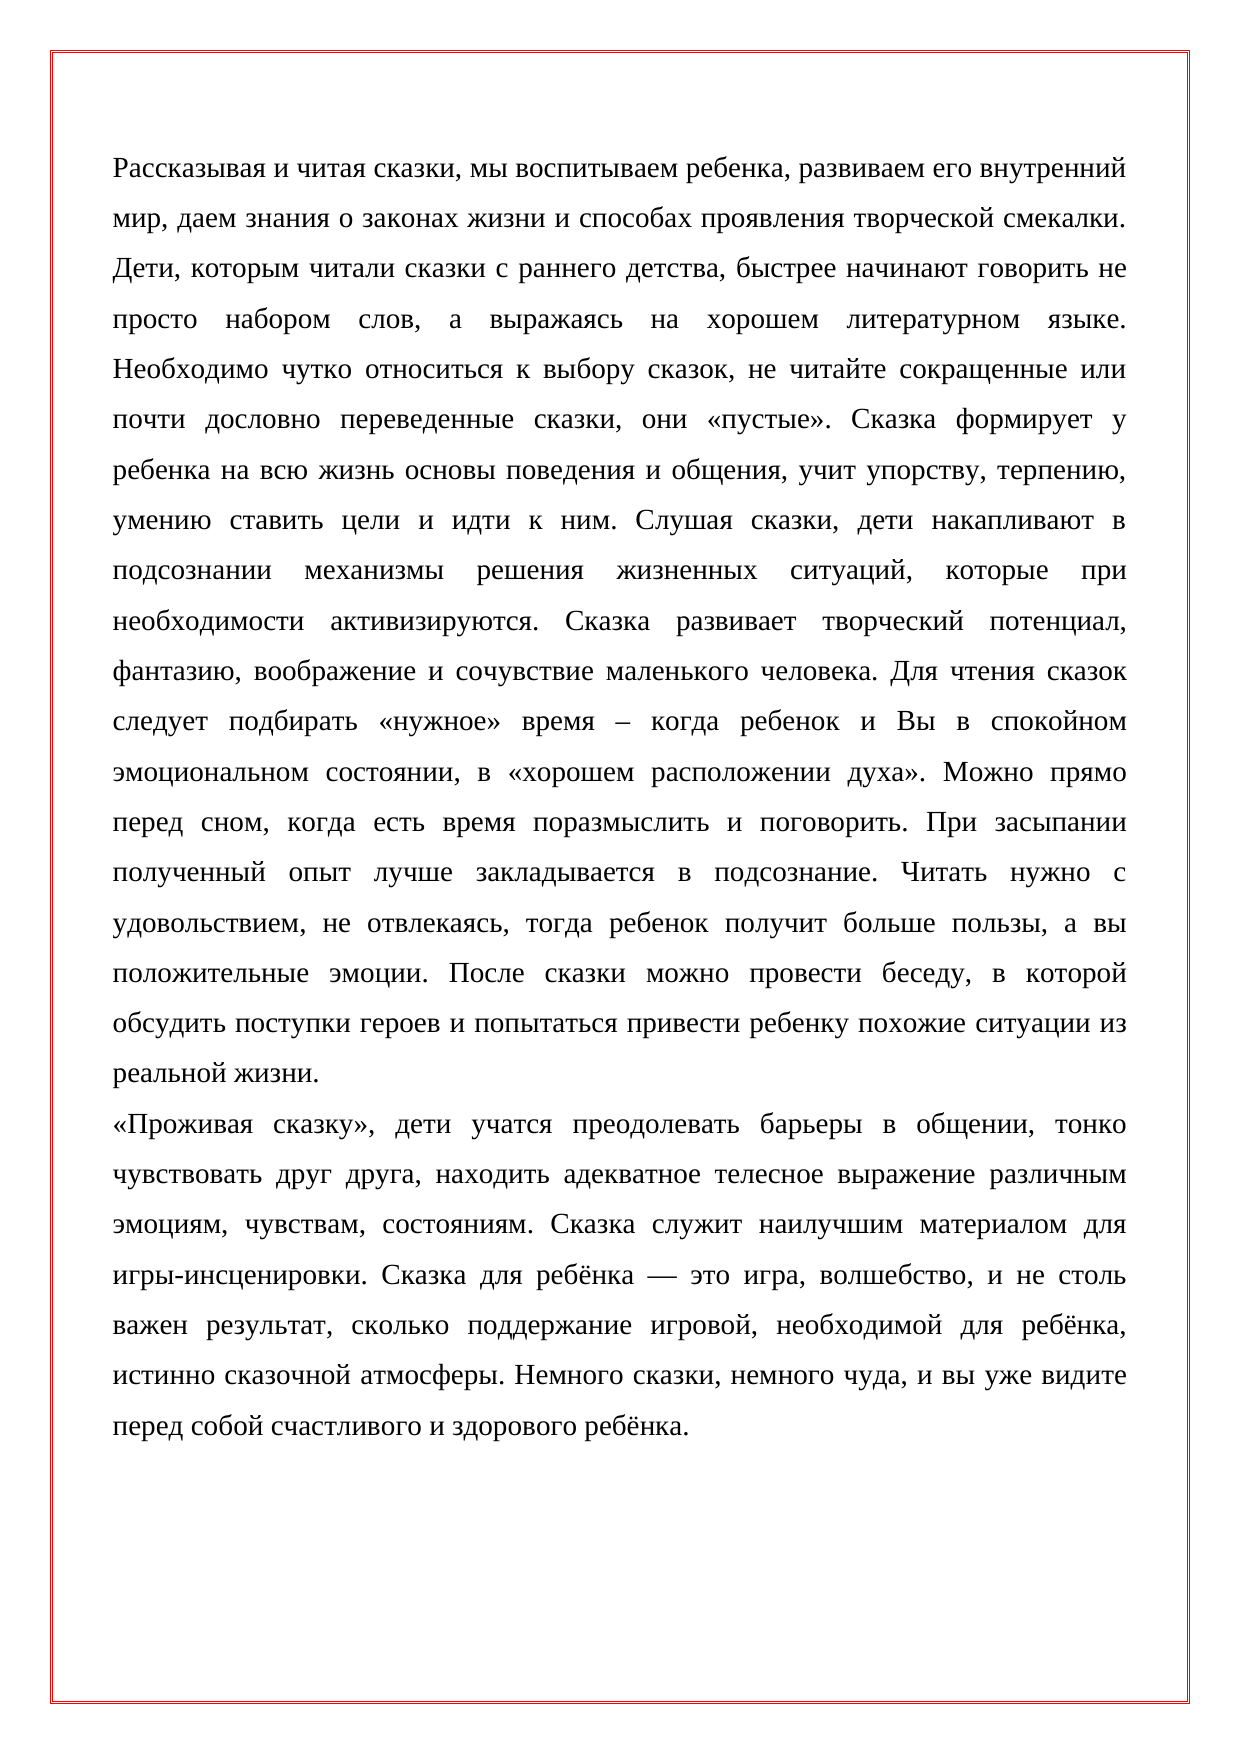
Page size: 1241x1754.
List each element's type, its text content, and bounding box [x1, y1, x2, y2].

text «Проживая сказку», дети учатся преодолевать барьеры в общении, тонко чувствовать друг друга, находить адекватное телесное выражение различным эмоциям, чувствам, состояниям. Сказка служит наилучшим материалом для игры-инсценировки. Сказка для ребёнка — это игра, волшебство, и не столь важен результат, сколько поддержание игровой, необходимой для ребёнка, истинно сказочной атмосферы. Немного сказки, немного чуда, и вы уже видите перед собой счастливого и здорового ребёнка. [112, 1106, 1128, 1441]
text Рассказывая и читая сказки, мы воспитываем ребенка, развиваем его внутренний мир, даем знания о законах жизни и способах проявления творческой смекалки. Дети, которым читали сказки с раннего детства, быстрее начинают говорить не просто набором слов, а выражаясь на хорошем литературном языке. Необходимо чутко относиться к выбору сказок, не читайте сокращенные или почти дословно переведенные сказки, они «пустые». Сказка формирует у ребенка на всю жизнь основы поведения и общения, учит упорству, терпению, умению ставить цели и идти к ним. Слушая сказки, дети накапливают в подсознании механизмы решения жизненных ситуаций, которые при необходимости активизируются. Сказка развивает творческий потенциал, фантазию, воображение и сочувствие маленького человека. Для чтения сказок следует подбирать «нужное» время – когда ребенок и Вы в спокойном эмоциональном состоянии, в «хорошем расположении духа». Можно прямо перед сном, когда есть время поразмыслить и поговорить. При засыпании полученный опыт лучше закладывается в подсознание. Читать нужно с удовольствием, не отвлекаясь, тогда ребенок получит больше пользы, а вы положительные эмоции. После сказки можно провести беседу, в которой обсудить поступки героев и попытаться привести ребенку похожие ситуации из реальной жизни. [112, 150, 1128, 1089]
